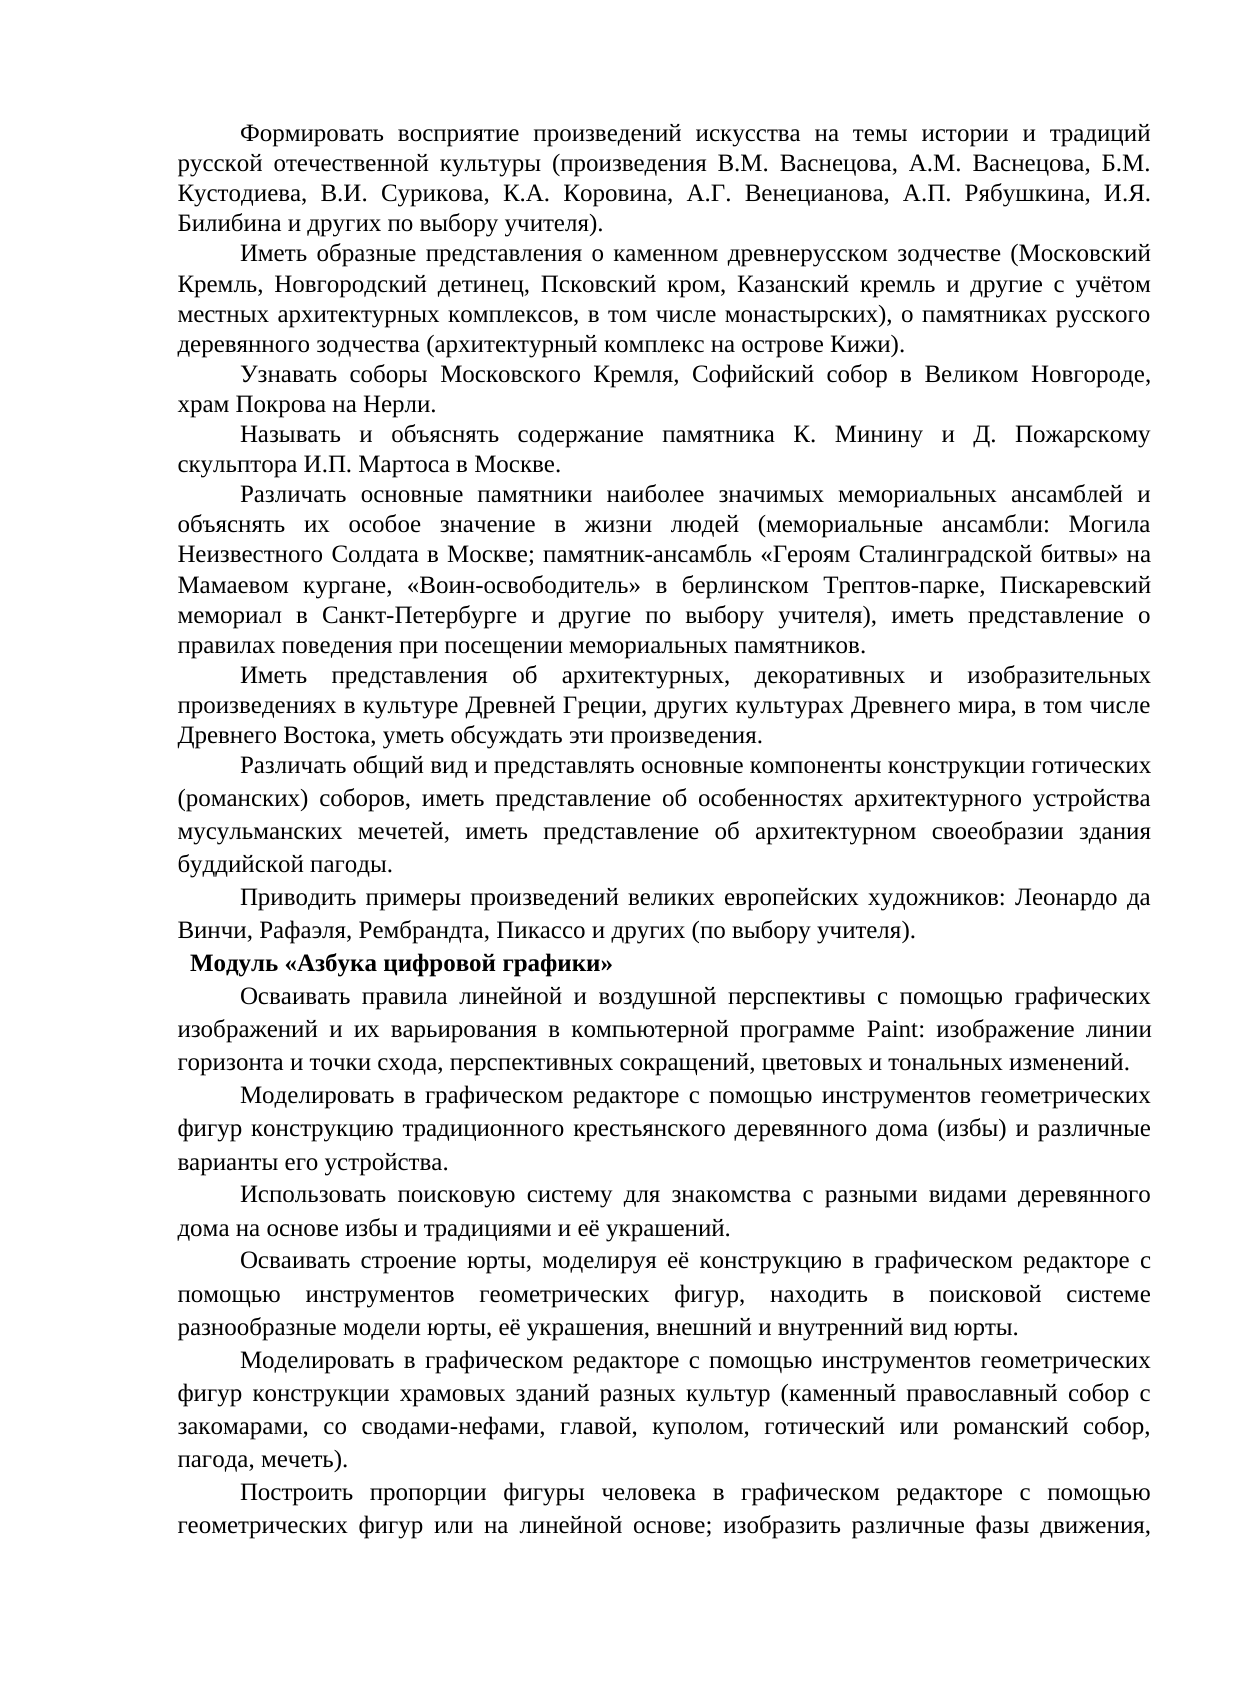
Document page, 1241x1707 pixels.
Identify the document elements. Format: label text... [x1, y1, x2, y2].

text Моделировать в графическом редакторе с помощью инструментов геометрических фигур конструкции храмовых зданий разных культур (каменный православный собор с закомарами, со сводами-нефами, главой, куполом, готический или романский собор, пагода, мечеть). [177, 1345, 1152, 1472]
text Иметь представления об архитектурных, декоративных и изобразительных произведениях в культуре Древней Греции, других культурах Древнего мира, в том числе Древнего Востока, уметь обсуждать эти произведения. [177, 660, 1152, 749]
text Осваивать строение юрты, моделируя её конструкцию в графическом редакторе с помощью инструментов геометрических фигур, находить в поисковой системе разнообразные модели юрты, её украшения, внешний и внутренний вид юрты. [177, 1246, 1152, 1340]
text Различать основные памятники наиболее значимых мемориальных ансамблей и объяснять их особое значение в жизни людей (мемориальные ансамбли: Могила Неизвестного Солдата в Москве; памятник-ансамбль «Героям Сталинградской битвы» на Мамаевом кургане, «Воин-освободитель» в берлинском Трептов-парке, Пискаревский мемориал в Санкт-Петербурге и другие по выбору учителя), иметь представление о правилах поведения при посещении мемориальных памятников. [177, 479, 1152, 659]
text Иметь образные представления о каменном древнерусском зодчестве (Московский Кремль, Новгородский детинец, Псковский кром, Казанский кремль и другие с учётом местных архитектурных комплексов, в том числе монастырских), о памятниках русского деревянного зодчества (архитектурный комплекс на острове Кижи). [177, 238, 1152, 358]
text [177, 1477, 1152, 1538]
text Приводить примеры произведений великих европейских художников: Леонардо да Винчи, Рафаэля, Рембрандта, Пикассо и других (по выбору учителя). [177, 882, 1152, 944]
text Узнавать соборы Московского Кремля, Софийский собор в Великом Новгороде, храм Покрова на Нерли. [177, 359, 1152, 418]
text Модуль «Азбука цифровой графики» [190, 948, 1152, 977]
text Использовать поисковую систему для знакомства с разными видами деревянного дома на основе избы и традициями и её украшений. [177, 1179, 1152, 1241]
text Моделировать в графическом редакторе с помощью инструментов геометрических фигур конструкцию традиционного крестьянского деревянного дома (избы) и различные варианты его устройства. [177, 1081, 1152, 1175]
text Осваивать правила линейной и воздушной перспективы с помощью графических изображений и их варьирования в компьютерной программе Paint: изображение линии горизонта и точки схода, перспективных сокращений, цветовых и тональных изменений. [177, 981, 1152, 1076]
text Формировать восприятие произведений искусства на темы истории и традиций русской отечественной культуры (произведения В.М. Васнецова, А.М. Васнецова, Б.М. Кустодиева, В.И. Сурикова, К.А. Коровина, А.Г. Венецианова, А.П. Рябушкина, И.Я. Билибина и других по выбору учителя). [177, 118, 1152, 237]
text Различать общий вид и представлять основные компоненты конструкции готических (романских) соборов, иметь представление об особенностях архитектурного устройства мусульманских мечетей, иметь представление об архитектурном своеобразии здания буддийской пагоды. [177, 750, 1152, 878]
text Называть и объяснять содержание памятника К. Минину и Д. Пожарскому скульптора И.П. Мартоса в Москве. [177, 419, 1152, 478]
